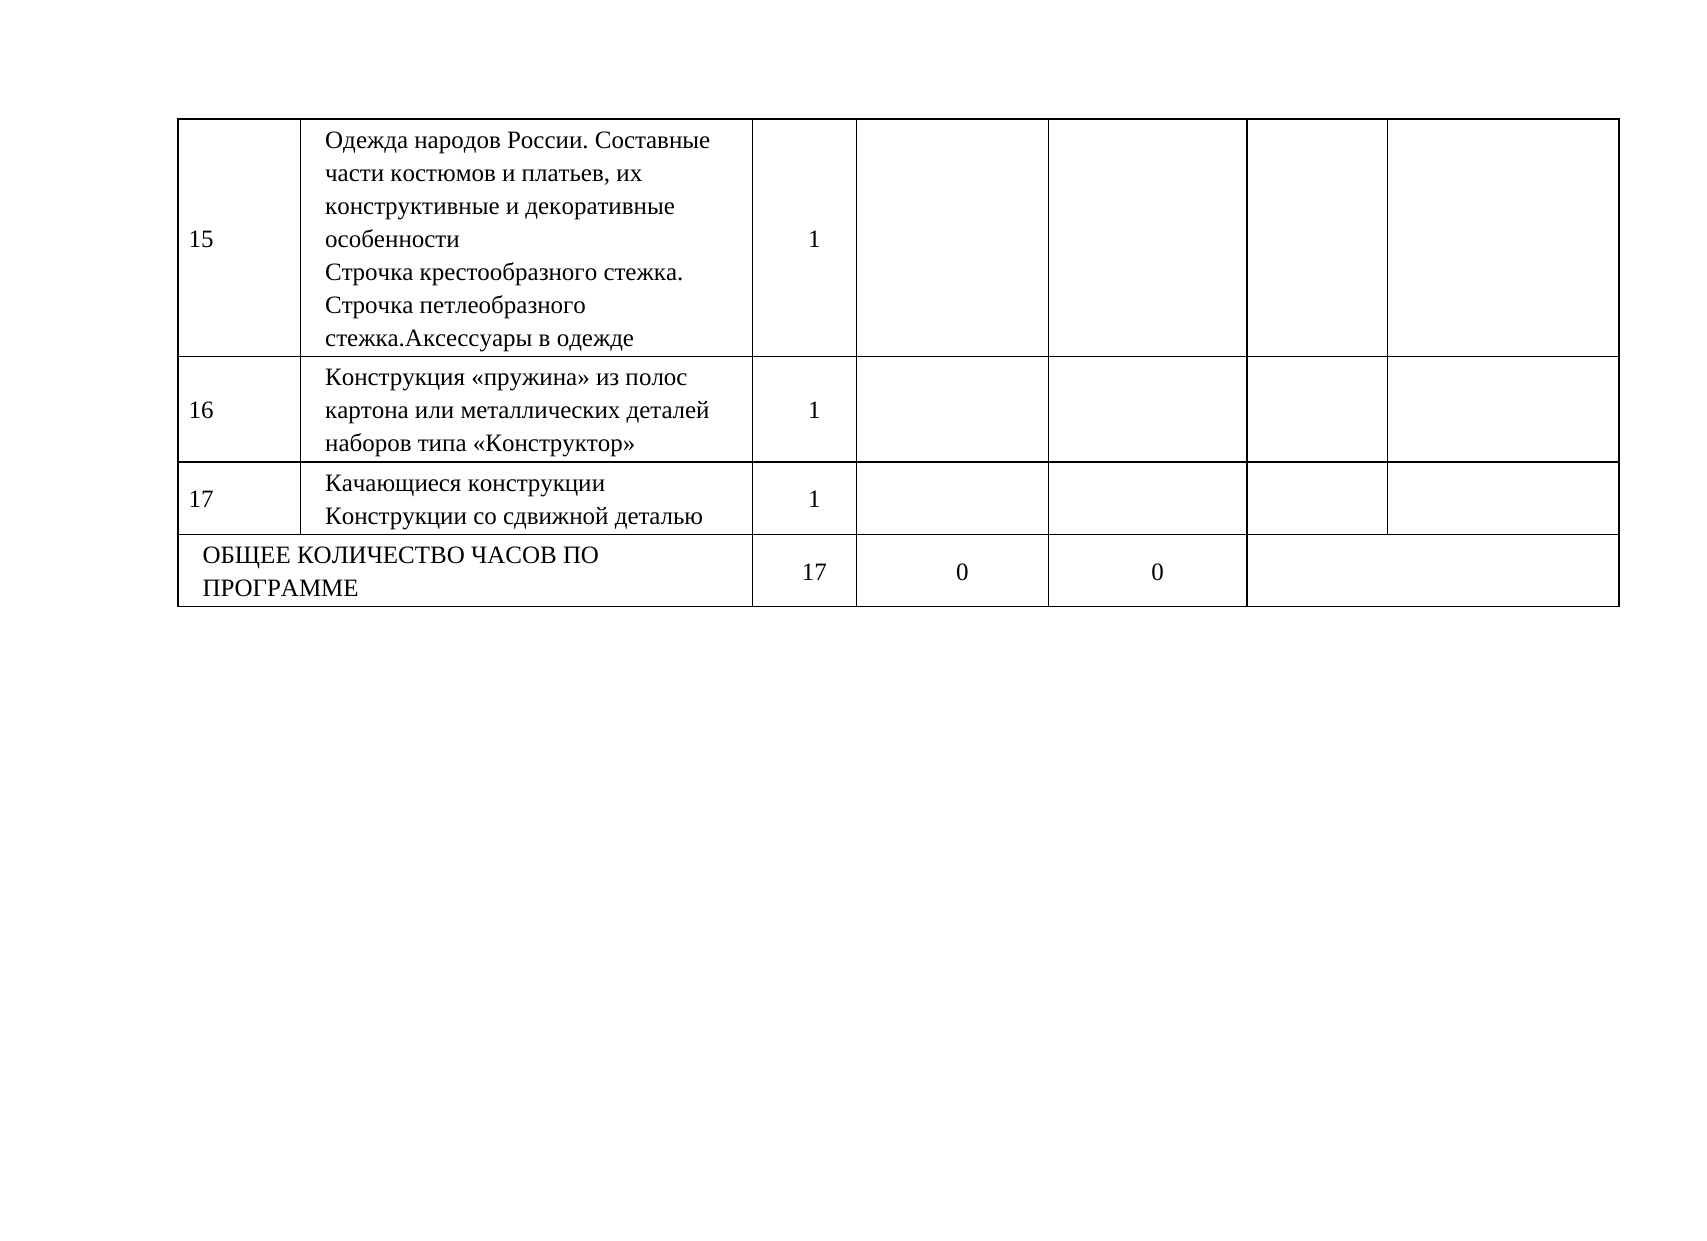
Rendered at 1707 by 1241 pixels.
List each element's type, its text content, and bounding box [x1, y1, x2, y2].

table_cell [1049, 120, 1246, 356]
table_cell [1248, 535, 1618, 606]
table_cell [1388, 357, 1618, 461]
table_cell Конструкция «пружина» из полос картона или металлических деталей наборов типа «Конструктор» [301, 357, 752, 461]
table_cell ОБЩЕЕ КОЛИЧЕСТВО ЧАСОВ ПО ПРОГРАММЕ [179, 535, 752, 606]
table_cell 17 [179, 463, 300, 533]
table_cell [1248, 120, 1387, 356]
table_cell [1388, 120, 1618, 356]
table_cell [1388, 463, 1618, 533]
table_cell [857, 120, 1048, 356]
table_cell Одежда народов России. Составные части костюмов и платьев, их конструктивные и декоративные особенности Строчка крестообразного стежка. Строчка петлеобразного стежка.Аксессуары в одежде [301, 120, 752, 356]
table_cell 1 [753, 357, 856, 461]
table_cell 1 [753, 120, 856, 356]
table_cell [1049, 357, 1246, 461]
table_cell 17 [753, 535, 856, 606]
table_cell [857, 463, 1048, 533]
table_cell [1248, 463, 1387, 533]
table_cell [1049, 463, 1246, 533]
table_cell [1248, 357, 1387, 461]
table_cell 15 [179, 120, 300, 356]
table_cell [857, 357, 1048, 461]
table_cell 0 [857, 535, 1048, 606]
table_cell 1 [753, 463, 856, 533]
table_cell 16 [179, 357, 300, 461]
table_cell 0 [1049, 535, 1246, 606]
table_cell Качающиеся конструкции Конструкции со сдвижной деталью [301, 463, 752, 533]
